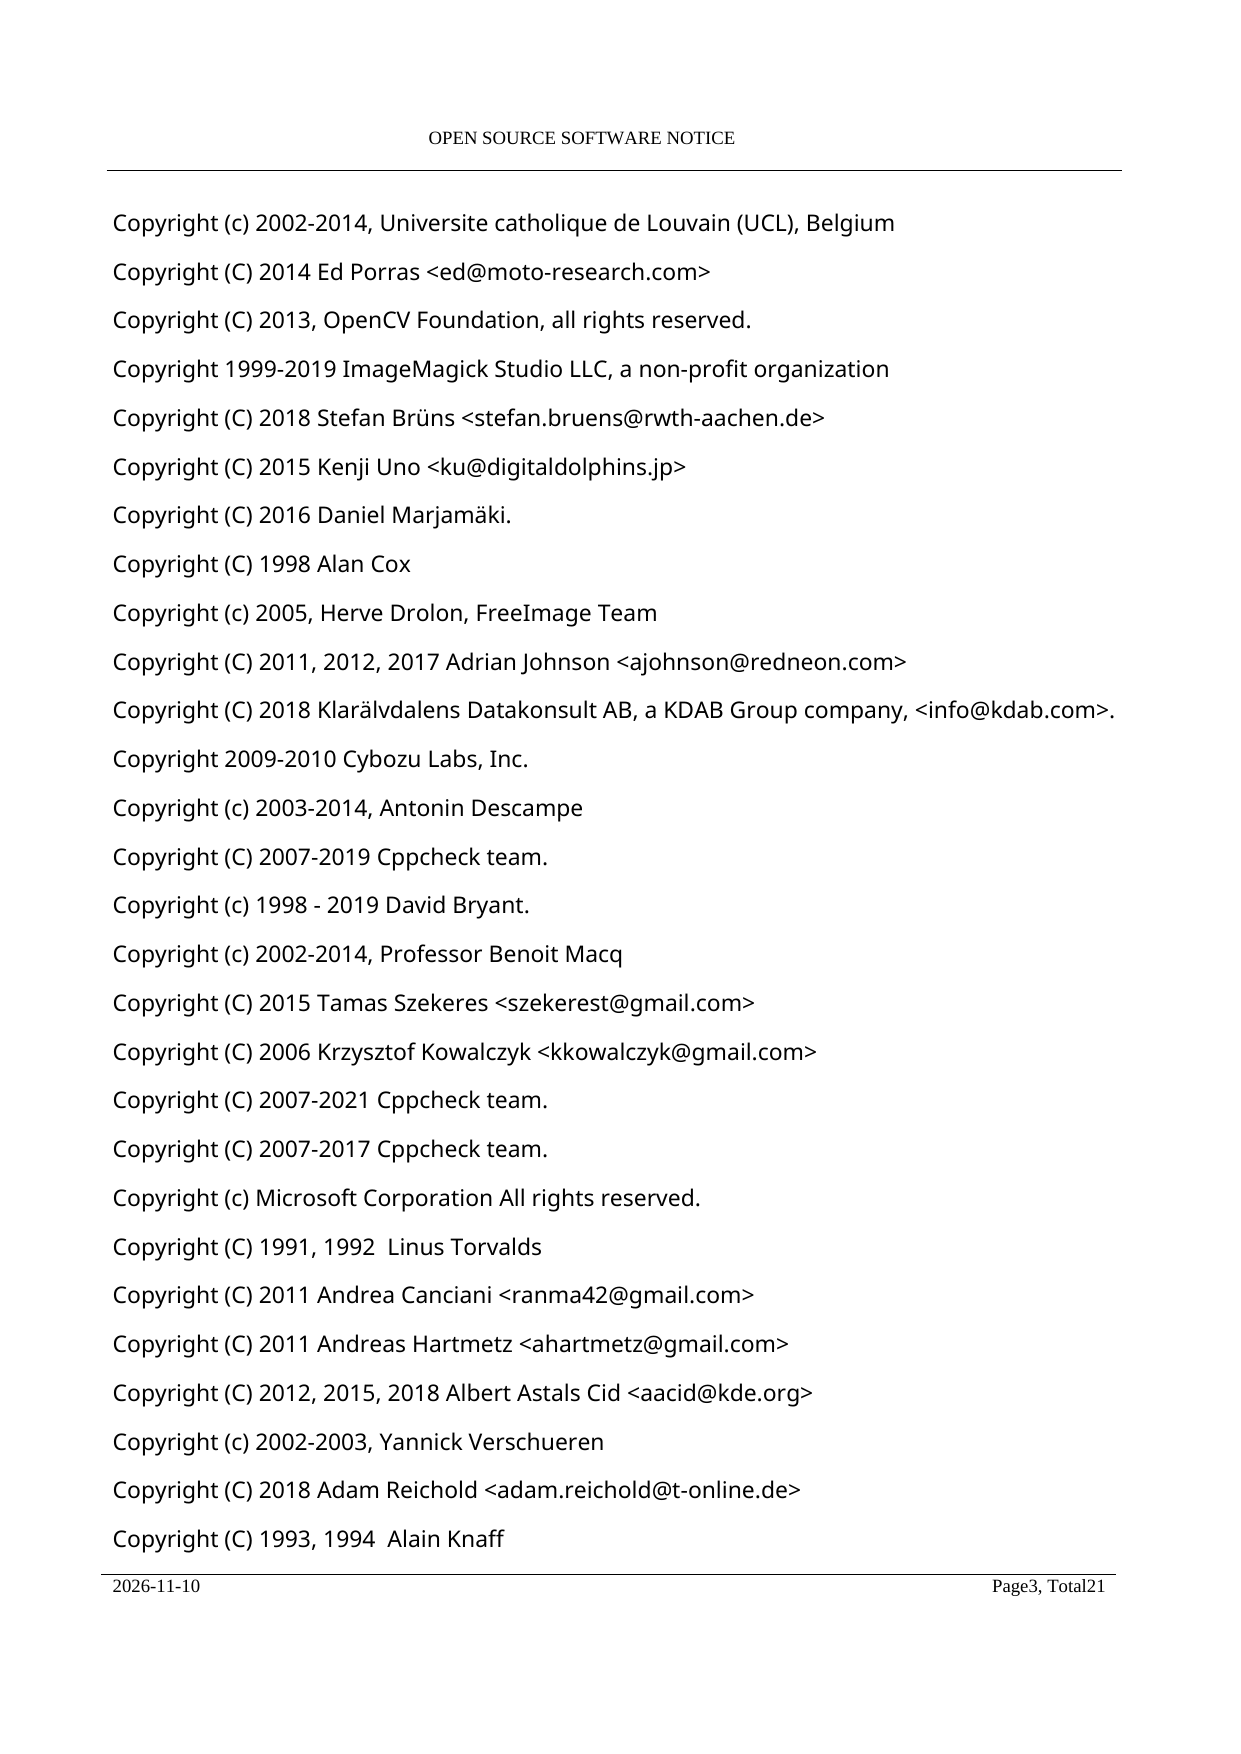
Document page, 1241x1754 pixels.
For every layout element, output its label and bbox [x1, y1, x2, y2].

text [112, 206, 1128, 1555]
